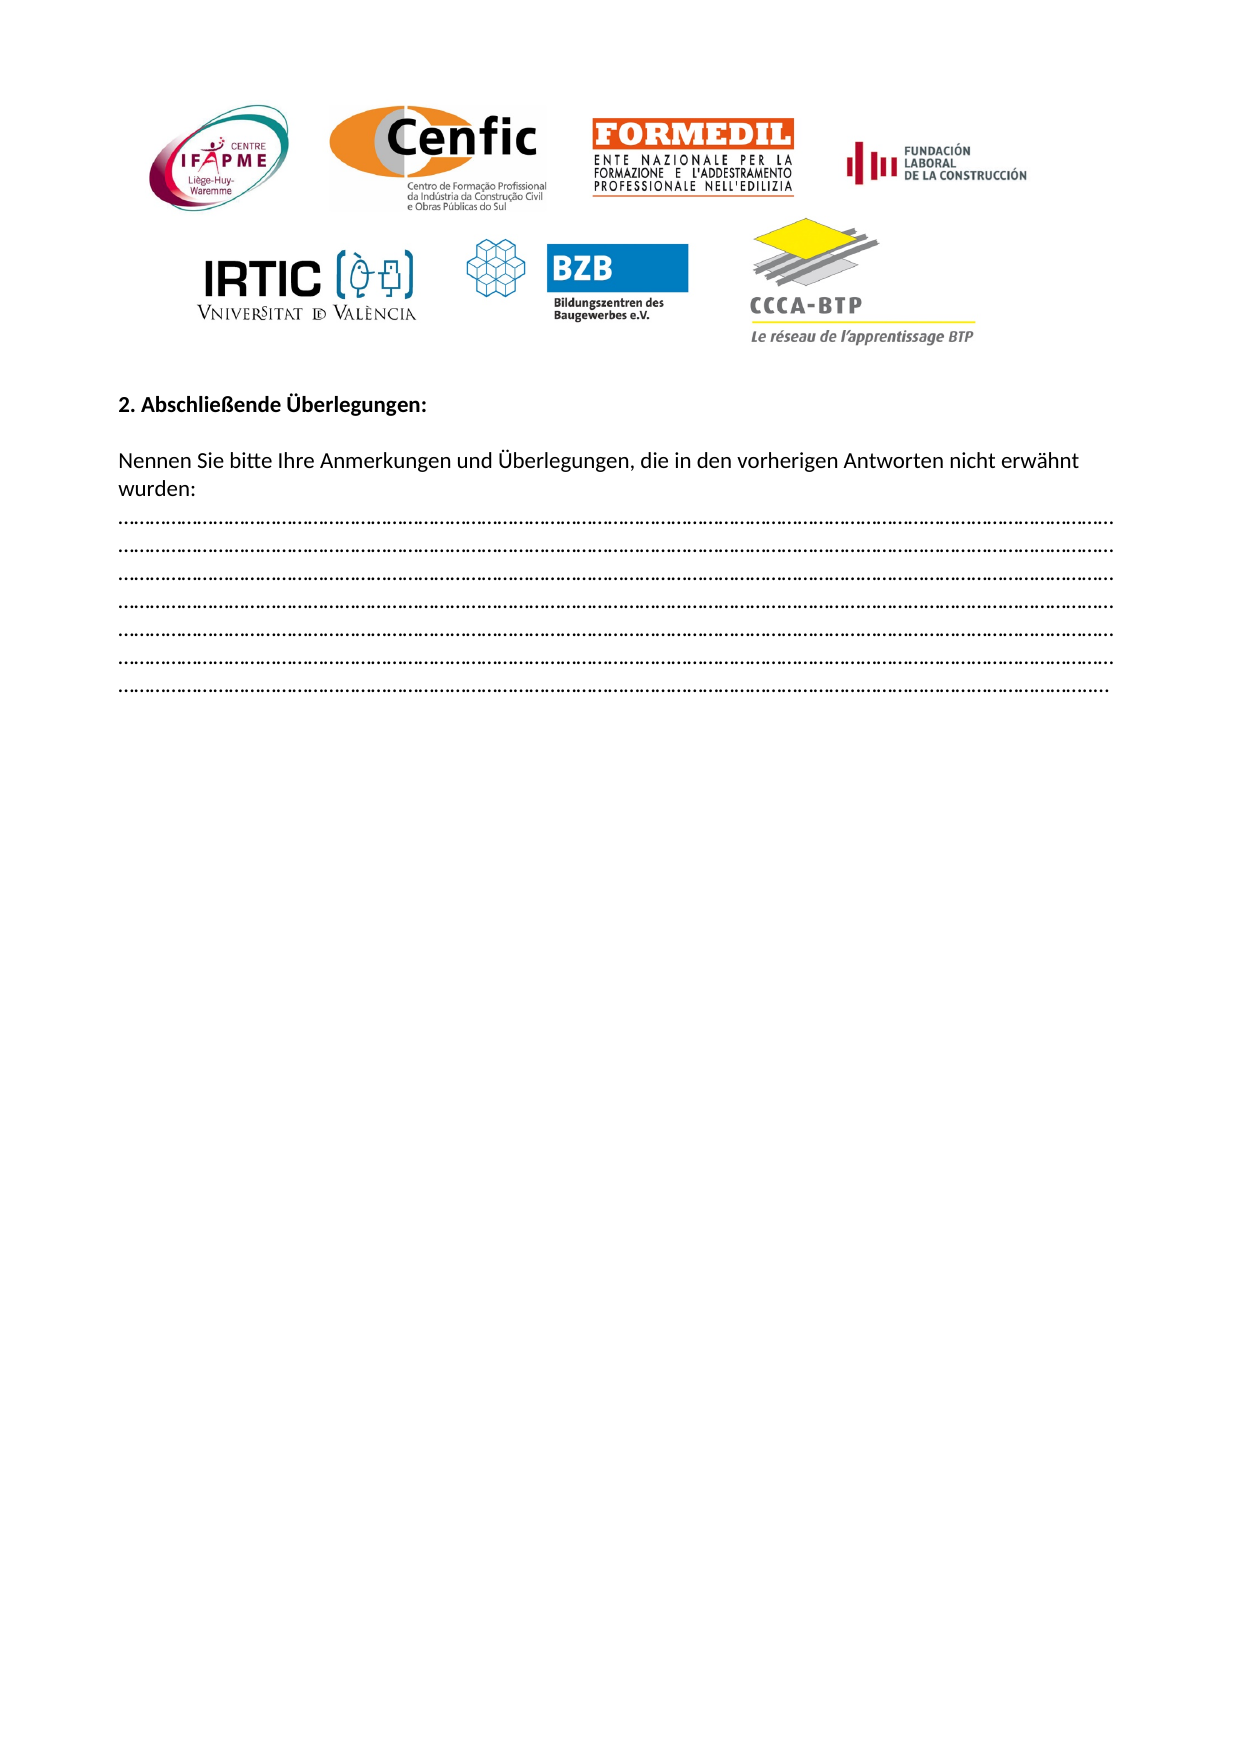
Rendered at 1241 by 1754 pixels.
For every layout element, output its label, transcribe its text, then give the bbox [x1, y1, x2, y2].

text 2. Abschließende Überlegungen: [118, 390, 1122, 418]
text …………………………………………………………………………………………………………………………………………………………………………………………………………………………………………………………………………………………………………………………………………………………………………………………………………………………………………………………………………………………………………………………………………………………………………………………………………………………………………………………………………………………………………………………………………………………………………………………………………………………………………………………………………………………………………………………………………………………………………………………………………………………………………………………………………………………………………………………………………………………………………………………………………………..… [118, 502, 1122, 698]
text Nennen Sie bitte Ihre Anmerkungen und Überlegungen, die in den vorherigen Antworten nicht erwähnt wurden: [118, 446, 1122, 502]
picture [118, 73, 1064, 363]
